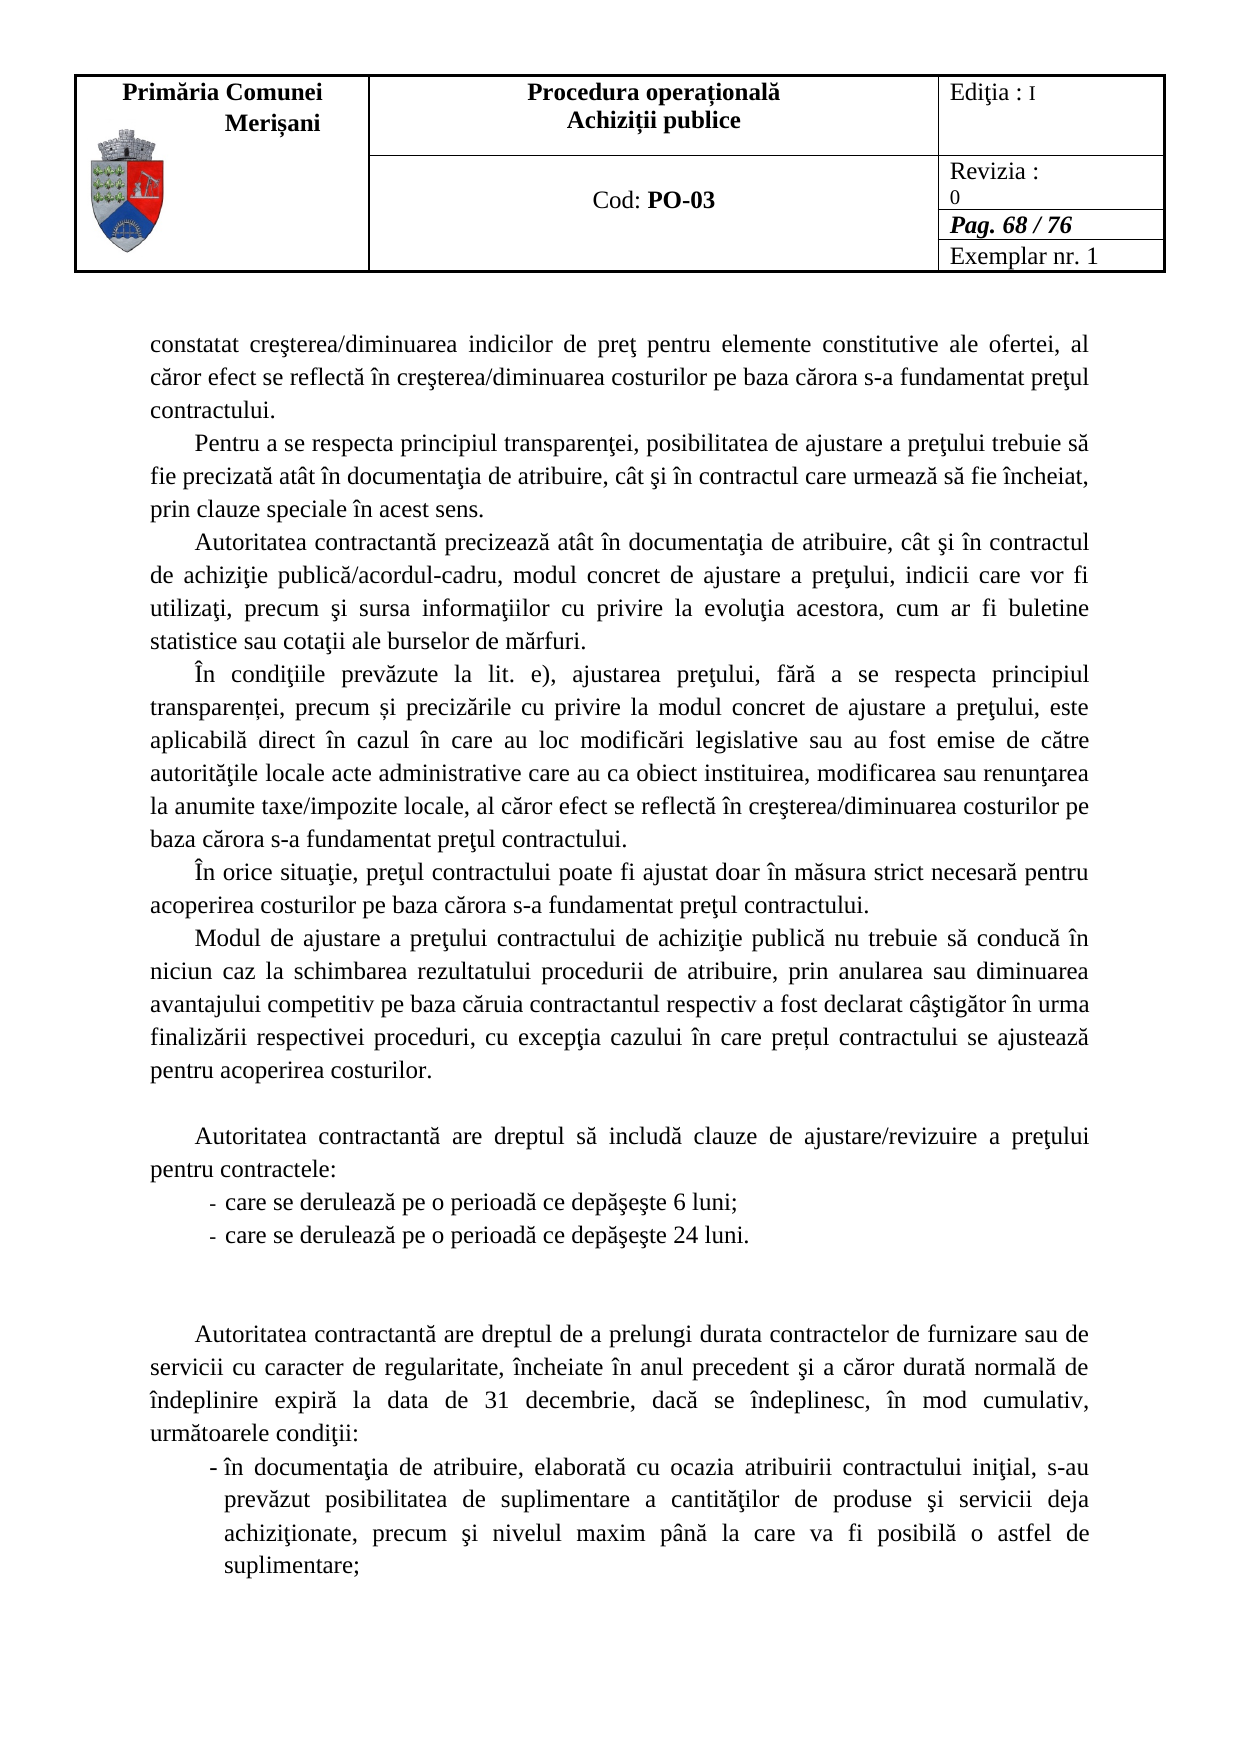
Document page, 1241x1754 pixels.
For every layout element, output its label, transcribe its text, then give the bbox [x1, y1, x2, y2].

text Pentru a se respecta principiul transparenţei, posibilitatea de ajustare a preţului trebuie să fie precizată atât în documentaţia de atribuire, cât şi în contractul care urmează să fie încheiat, prin clauze speciale în acest sens. [150, 428, 1090, 523]
list care se derulează pe o perioadă ce depăşeşte 6 luni; [209, 1187, 1090, 1216]
list în documentaţia de atribuire, elaborată cu ocazia atribuirii contractului iniţial, s-au prevăzut posibilitatea de suplimentare a cantităţilor de produse şi servicii deja achiziţionate, precum şi nivelul maxim până la care va fi posibilă o astfel de suplimentare; [209, 1452, 1090, 1579]
text Autoritatea contractantă are dreptul de a prelungi durata contractelor de furnizare sau de servicii cu caracter de regularitate, încheiate în anul precedent şi a căror durată normală de îndeplinire expiră la data de 31 decembrie, dacă se îndeplinesc, în mod cumulativ, următoarele condiţii: [150, 1319, 1090, 1447]
text Modul de ajustare a preţului contractului de achiziţie publică nu trebuie să conducă în niciun caz la schimbarea rezultatului procedurii de atribuire, prin anularea sau diminuarea avantajului competitiv pe baza căruia contractantul respectiv a fost declarat câştigător în urma finalizării respectivei proceduri, cu excepţia cazului în care prețul contractului se ajustează pentru acoperirea costurilor. [150, 923, 1090, 1084]
text În orice situaţie, preţul contractului poate fi ajustat doar în măsura strict necesară pentru acoperirea costurilor pe baza cărora s-a fundamentat preţul contractului. [150, 857, 1090, 919]
text În condiţiile prevăzute la lit. e), ajustarea preţului, fără a se respecta principiul transparenței, precum și precizările cu privire la modul concret de ajustare a preţului, este aplicabilă direct în cazul în care au loc modificări legislative sau au fost emise de către autorităţile locale acte administrative care au ca obiect instituirea, modificarea sau renunţarea la anumite taxe/impozite locale, al căror efect se reflectă în creşterea/diminuarea costurilor pe baza cărora s-a fundamentat preţul contractului. [150, 659, 1090, 853]
text Autoritatea contractantă are dreptul să includă clauze de ajustare/revizuire a preţului pentru contractele: [150, 1121, 1090, 1183]
list care se derulează pe o perioadă ce depăşeşte 24 luni. [209, 1220, 1090, 1249]
text Autoritatea contractantă precizează atât în documentaţia de atribuire, cât şi în contractul de achiziţie publică/acordul-cadru, modul concret de ajustare a preţului, indicii care vor fi utilizaţi, precum şi sursa informaţiilor cu privire la evoluţia acestora, cum ar fi buletine statistice sau cotaţii ale burselor de mărfuri. [150, 527, 1090, 655]
picture [83, 119, 169, 257]
